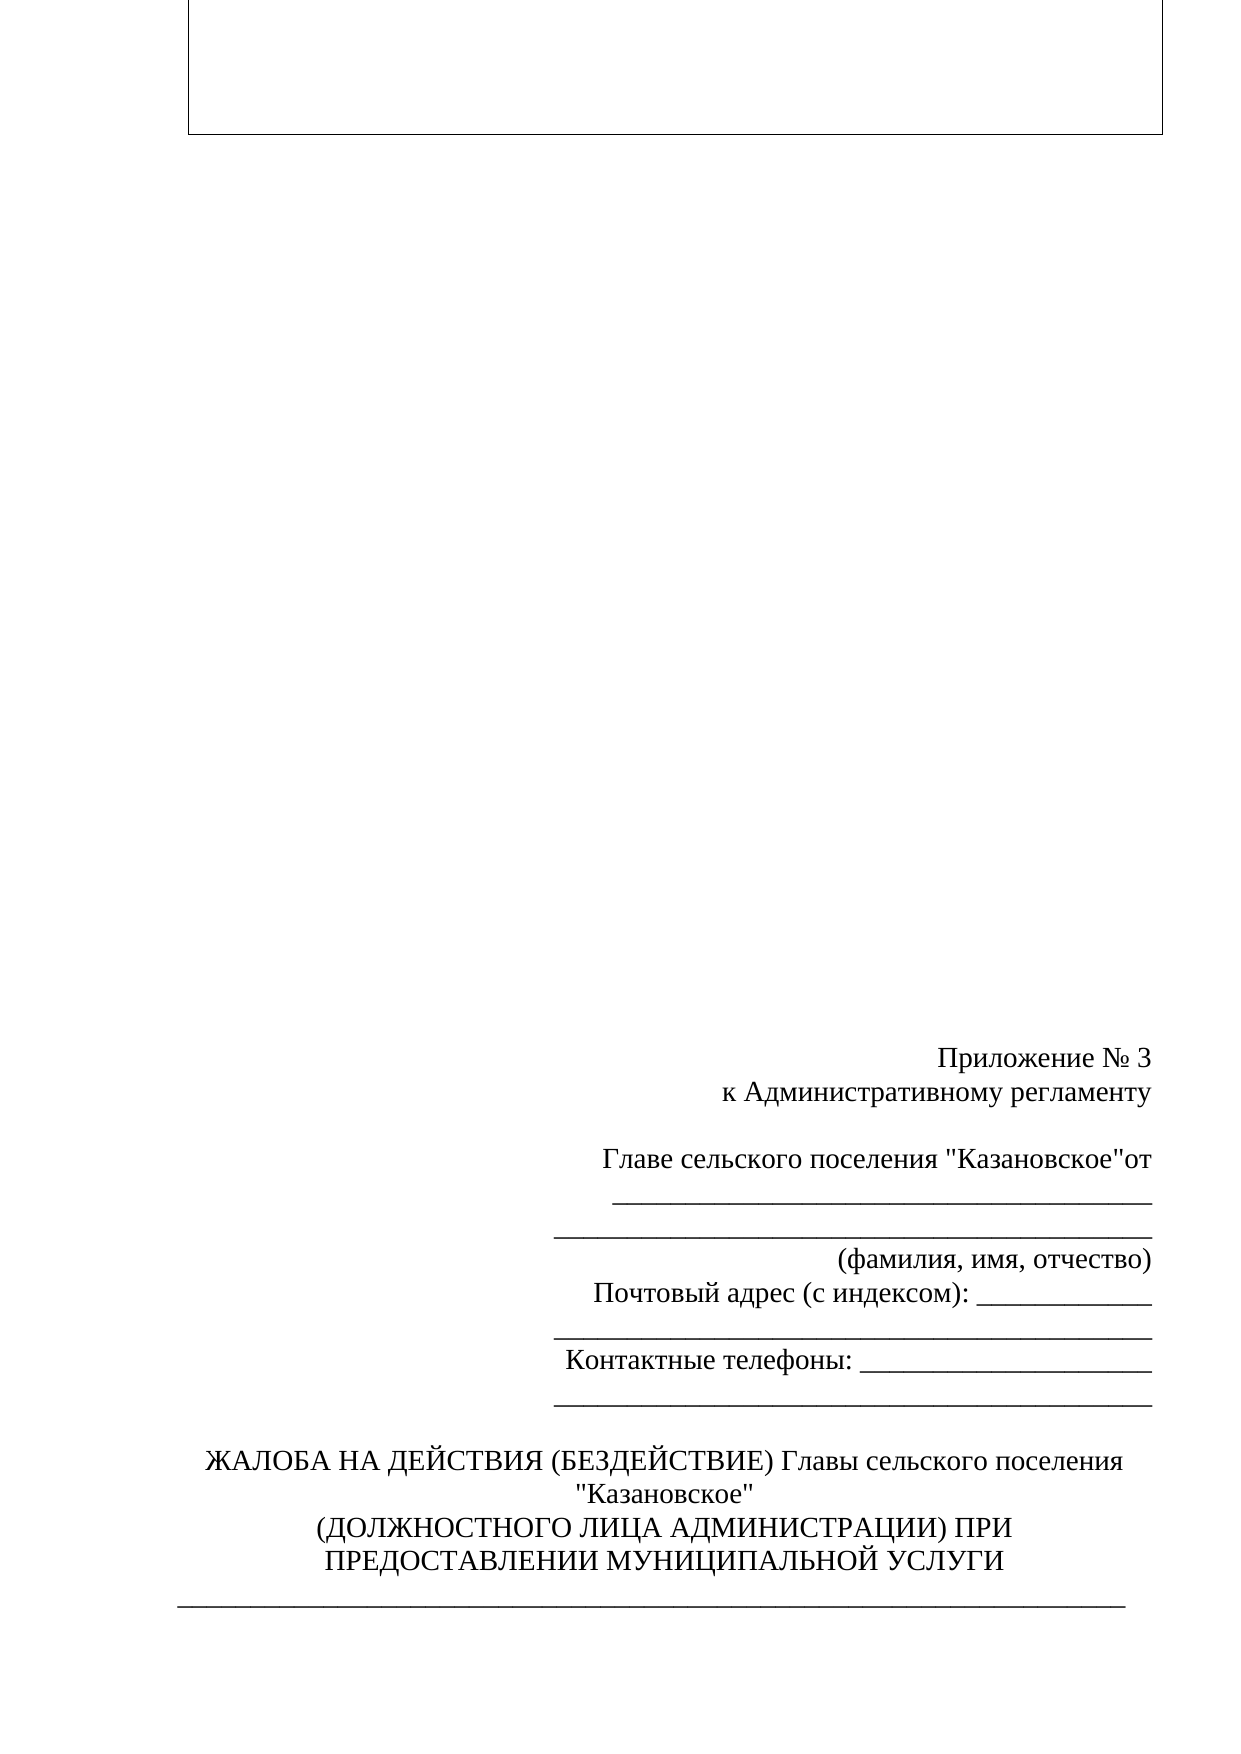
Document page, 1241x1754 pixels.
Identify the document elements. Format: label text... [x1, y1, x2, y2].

text к Административному регламенту [177, 1074, 1152, 1107]
text Приложение № 3 [177, 1040, 1152, 1074]
text Почтовый адрес (с индексом): ____________ [177, 1275, 1152, 1309]
text Контактные телефоны: ____________________ [177, 1342, 1152, 1376]
text (ДОЛЖНОСТНОГО ЛИЦА АДМИНИСТРАЦИИ) ПРИ [177, 1510, 1152, 1543]
text ЖАЛОБА НА ДЕЙСТВИЯ (БЕЗДЕЙСТВИЕ) Главы сельского поселения "Казановское" [177, 1443, 1152, 1510]
text Главе сельского поселения "Казановское"от _____________________________________ [177, 1141, 1152, 1208]
text _________________________________________ [177, 1376, 1152, 1409]
text (фамилия, имя, отчество) [177, 1242, 1152, 1275]
text _________________________________________ [177, 1208, 1152, 1242]
text _________________________________________________________________ [177, 1577, 1152, 1611]
text _________________________________________ [177, 1309, 1152, 1342]
text ПРЕДОСТАВЛЕНИИ МУНИЦИПАЛЬНОЙ УСЛУГИ [177, 1543, 1152, 1577]
